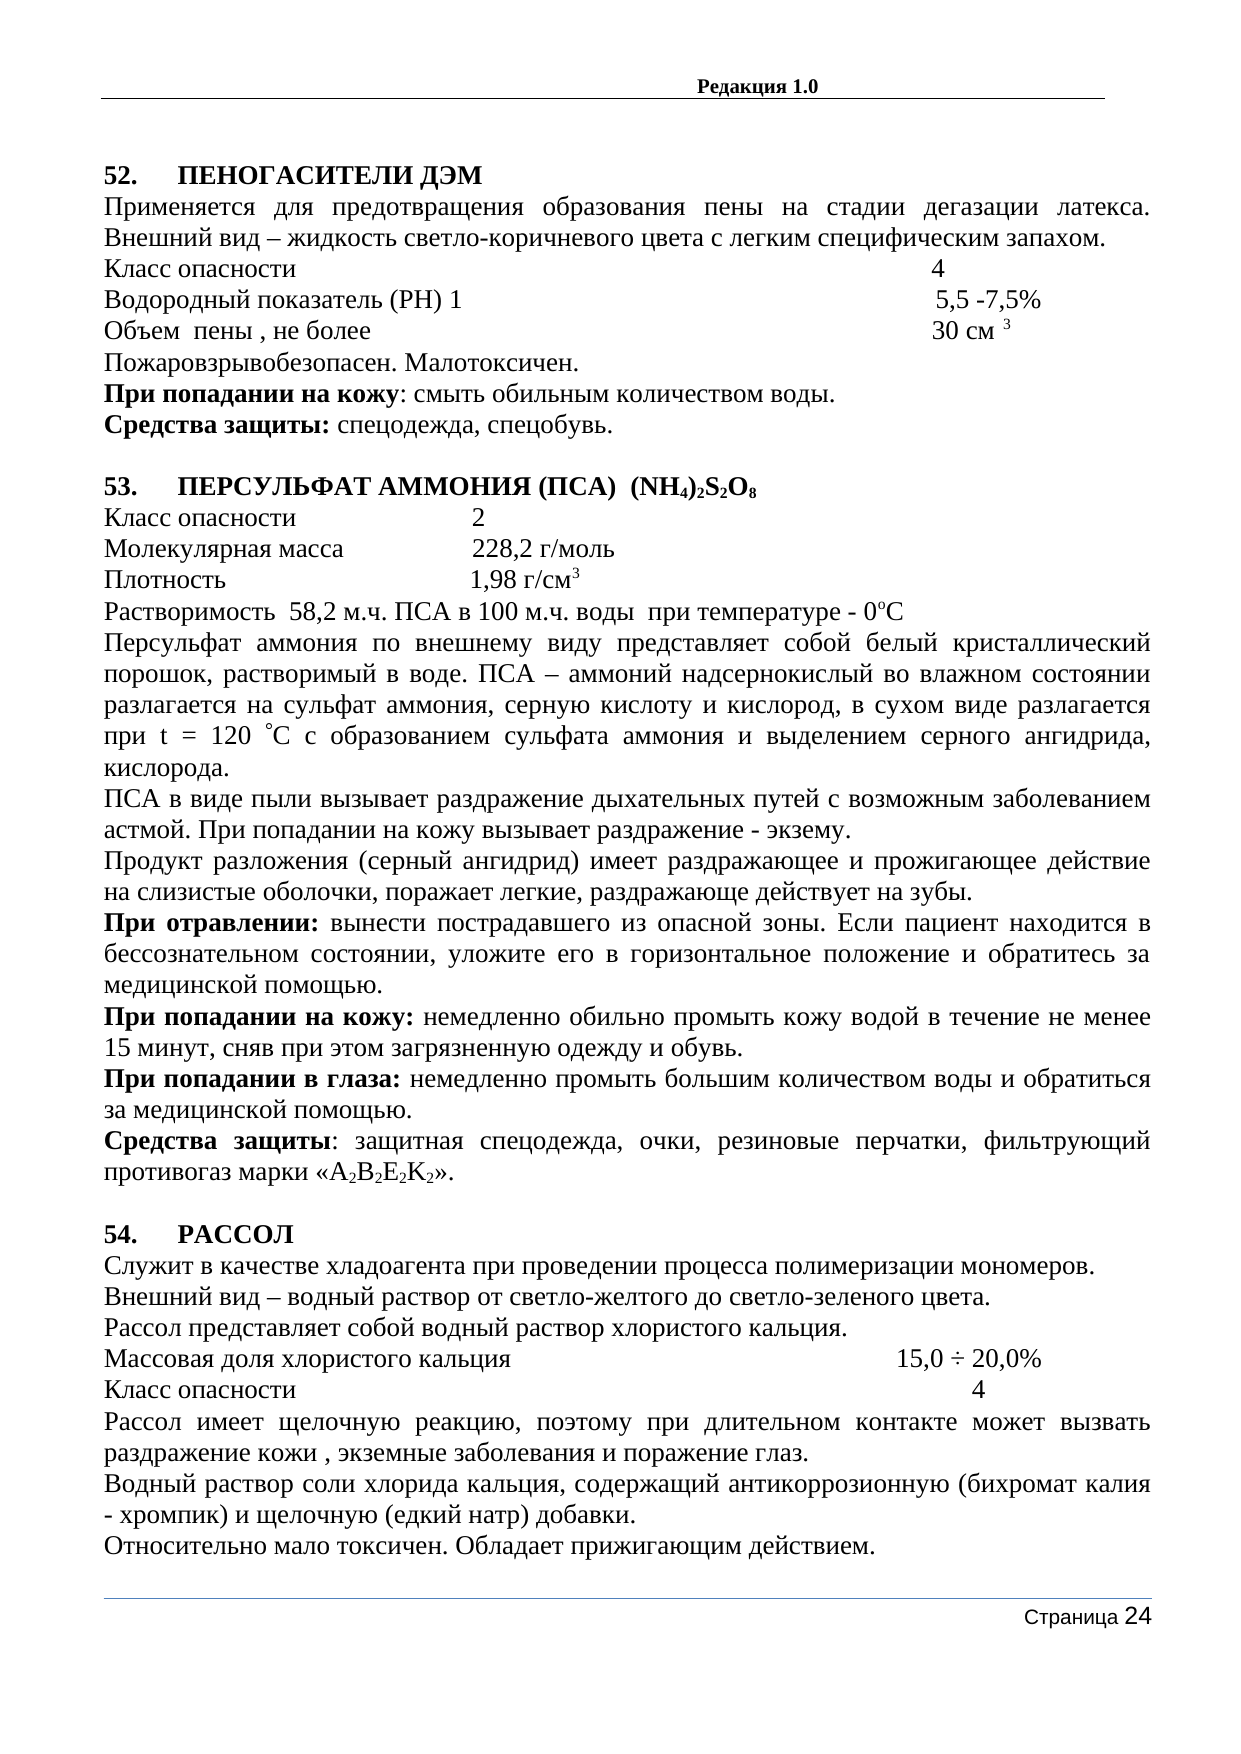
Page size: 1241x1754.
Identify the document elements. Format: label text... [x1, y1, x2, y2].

text Молекулярная масса 228,2 г/моль [103, 532, 1152, 564]
list ПЕРСУЛЬФАТ АММОНИЯ (ПСА) (NH4)2S2O8 [103, 470, 1152, 501]
text Объем пены , не более 30 см 3 [103, 314, 1152, 346]
text Относительно мало токсичен. Обладает прижигающим действием. [103, 1529, 1152, 1560]
text Плотность 1,98 г/см3 [103, 564, 1152, 595]
text Рассол представляет собой водный раствор хлористого кальция. [103, 1311, 1152, 1342]
text Персульфат аммония по внешнему виду представляет собой белый кристаллический порошок, растворимый в воде. ПСА – аммоний надсернокислый во влажном состоянии разлагается на сульфат аммония, серную кислоту и кислород, в сухом виде разлагается при t = 120 °C с образованием сульфата аммония и выделением серного ангидрида, кислорода. [103, 626, 1152, 782]
text Водородный показатель (РН) 1 5,5 -7,5% [103, 283, 1152, 314]
text При попадании на кожу: смыть обильным количеством воды. [103, 377, 1152, 408]
list ПЕНОГАСИТЕЛИ ДЭМ [103, 159, 1152, 190]
text При попадании на кожу: немедленно обильно промыть кожу водой в течение не менее 15 минут, сняв при этом загрязненную одежду и обувь. [103, 1000, 1152, 1062]
list рассол [103, 1218, 1152, 1249]
text Класс опасности 2 [103, 501, 1152, 532]
text Применяется для предотвращения образования пены на стадии дегазации латекса. Внешний вид – жидкость светло-коричневого цвета с легким специфическим запахом. [103, 190, 1152, 252]
text Продукт разложения (серный ангидрид) имеет раздражающее и прожигающее действие на слизистые оболочки, поражает легкие, раздражающе действует на зубы. [103, 844, 1152, 906]
text ПСА в виде пыли вызывает раздражение дыхательных путей с возможным заболеванием астмой. При попадании на кожу вызывает раздражение - экзему. [103, 782, 1152, 844]
text Служит в качестве хладоагента при проведении процесса полимеризации мономеров. [103, 1249, 1152, 1280]
text Средства защиты: защитная спецодежда, очки, резиновые перчатки, фильтрующий противогаз марки «A2B2E2K2». [103, 1124, 1152, 1187]
text Водный раствор соли хлорида кальция, содержащий антикоррозионную (бихромат калия - хромпик) и щелочную (едкий натр) добавки. [103, 1467, 1152, 1529]
text При попадании в глаза: немедленно промыть большим количеством воды и обратиться за медицинской помощью. [103, 1062, 1152, 1124]
text Массовая доля хлористого кальция 15,0 ÷ 20,0% [103, 1342, 1152, 1373]
text Внешний вид – водный раствор от светло-желтого до светло-зеленого цвета. [103, 1280, 1152, 1311]
text Средства защиты: спецодежда, спецобувь. [103, 408, 1152, 439]
text Класс опасности 4 [103, 252, 1152, 283]
text Растворимость .ч. ПСА в .ч. воды при температуре - 0оС [103, 595, 1152, 626]
text Рассол имеет щелочную реакцию, поэтому при длительном контакте может вызвать раздражение кожи , экземные заболевания и поражение глаз. [103, 1405, 1152, 1467]
text При отравлении: вынести пострадавшего из опасной зоны. Если пациент находится в бессознательном состоянии, уложите его в горизонтальное положение и обратитесь за медицинской помощью. [103, 906, 1152, 1000]
text Класс опасности 4 [103, 1373, 1152, 1405]
text Пожаровзрывобезопасен. Малотоксичен. [103, 346, 1152, 377]
